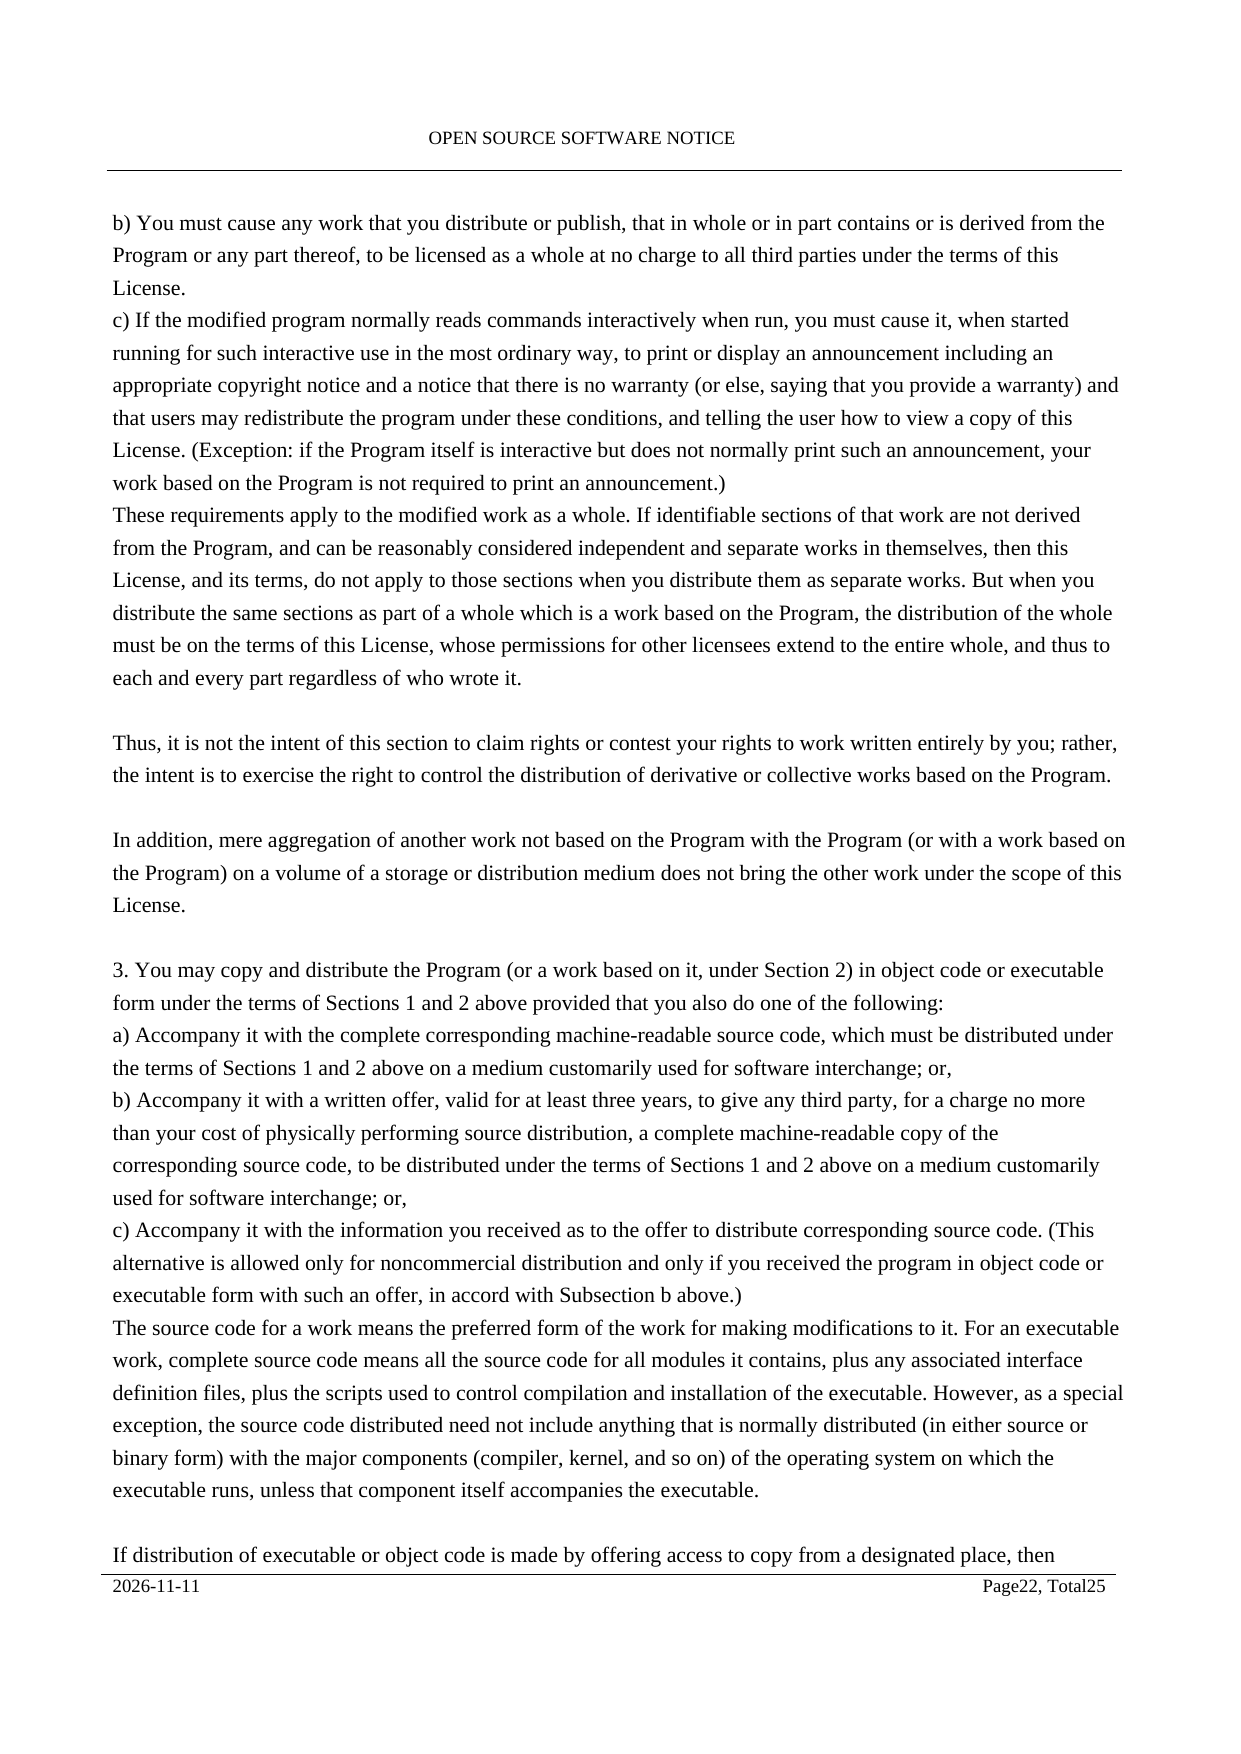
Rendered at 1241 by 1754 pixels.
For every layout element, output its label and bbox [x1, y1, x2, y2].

text [112, 206, 1128, 1571]
